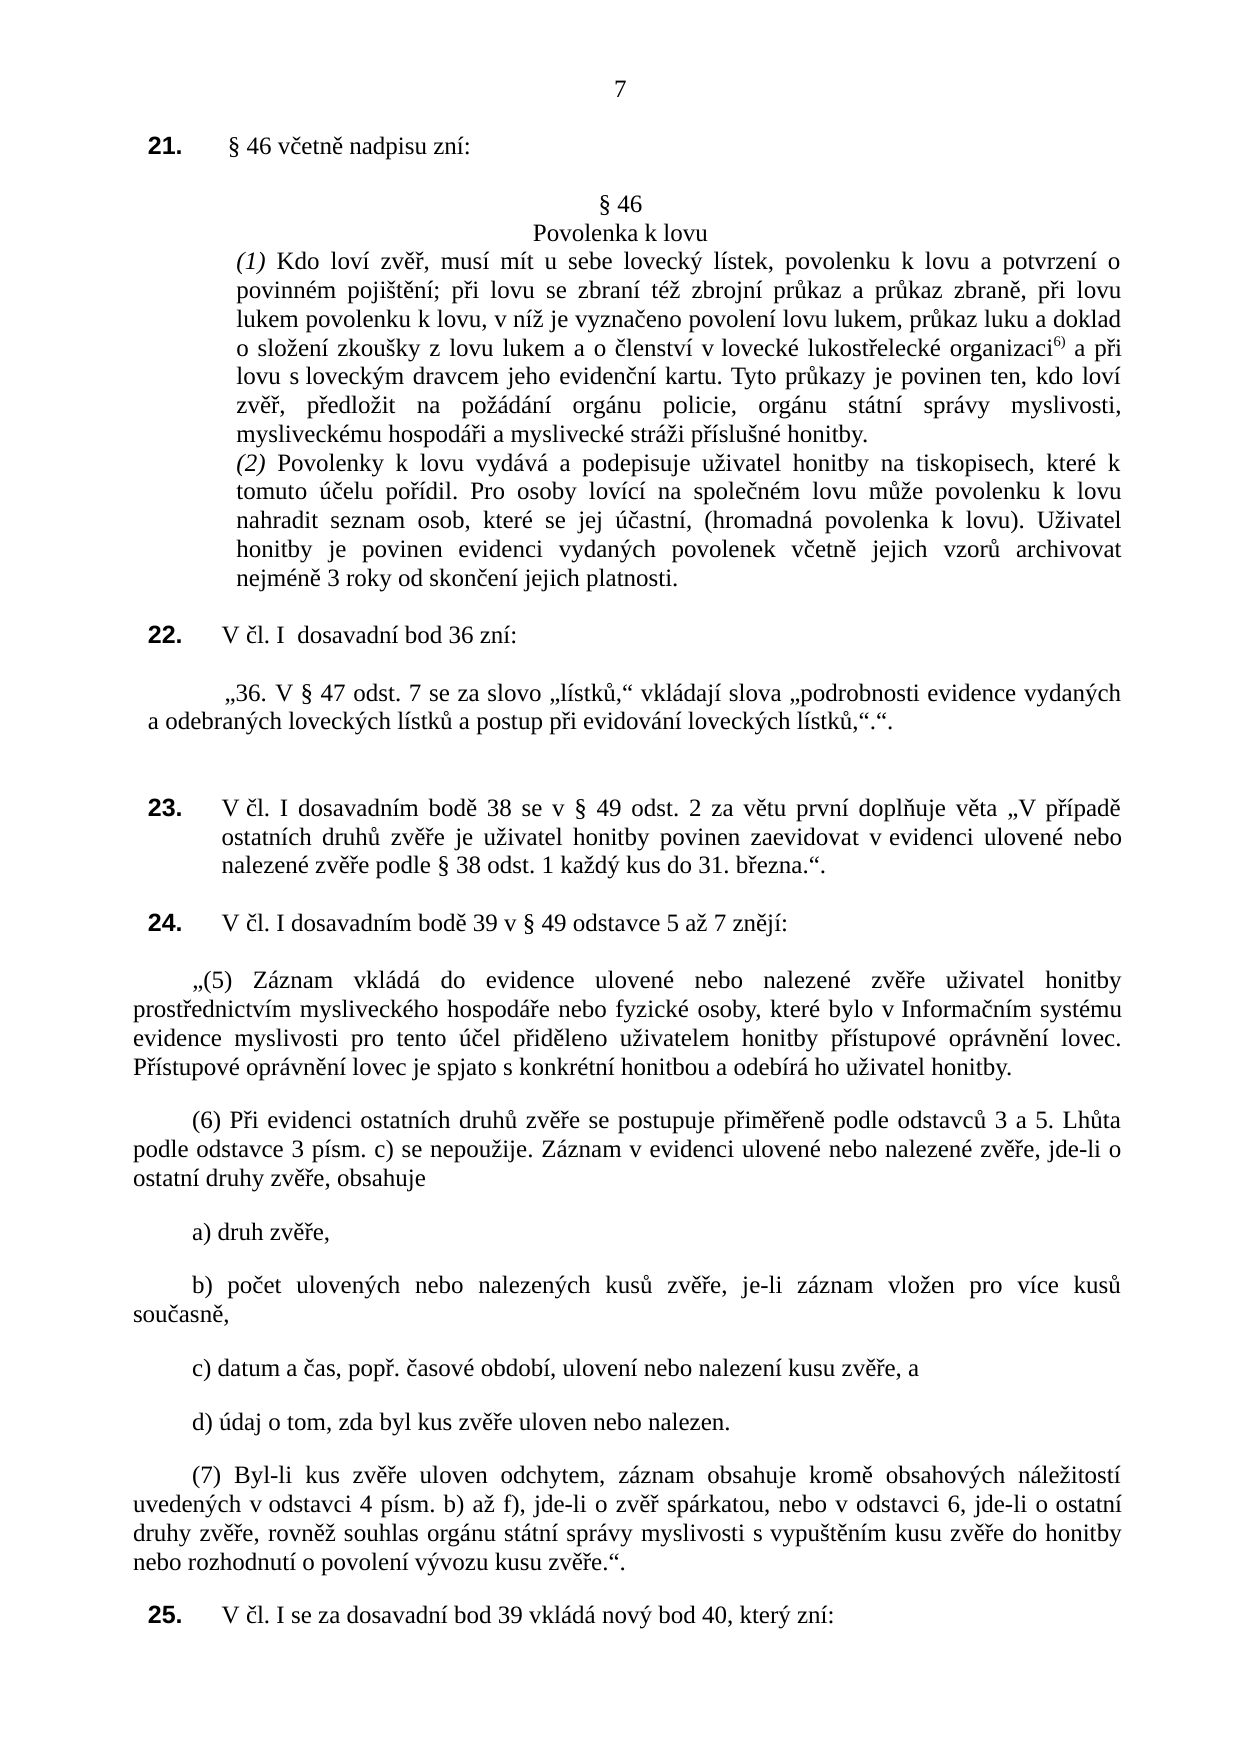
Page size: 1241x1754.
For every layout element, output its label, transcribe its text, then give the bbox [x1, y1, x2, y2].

text „36. V § 47 odst. 7 se za slovo „lístků,“ vkládají slova „podrobnosti evidence vydaných a odebraných loveckých lístků a postup při evidování loveckých lístků,“.“. [148, 678, 1122, 735]
text d) údaj o tom, zda byl kus zvěře uloven nebo nalezen. [133, 1407, 1122, 1435]
text (7) Byl-li kus zvěře uloven odchytem, záznam obsahuje kromě obsahových náležitostí uvedených v odstavci 4 písm. b) až f), jde-li o zvěř spárkatou, nebo v odstavci 6, jde-li o ostatní druhy zvěře, rovněž souhlas orgánu státní správy myslivosti s vypuštěním kusu zvěře do honitby nebo rozhodnutí o povolení vývozu kusu zvěře.“. [133, 1460, 1122, 1575]
text „(5) Záznam vkládá do evidence ulovené nebo nalezené zvěře uživatel honitby prostřednictvím mysliveckého hospodáře nebo fyzické osoby, které bylo v Informačním systému evidence myslivosti pro tento účel přiděleno uživatelem honitby přístupové oprávnění lovec. Přístupové oprávnění lovec je spjato s konkrétní honitbou a odebírá ho uživatel honitby. [133, 965, 1122, 1080]
list V čl. I dosavadním bodě 38 se v § 49 odst. 2 za větu první doplňuje věta „V případě ostatních druhů zvěře je uživatel honitby povinen zaevidovat v evidenci ulovené nebo nalezené zvěře podle § 38 odst. 1 každý kus do 31. března.“. [148, 793, 1122, 879]
list § 46 včetně nadpisu zní: [148, 131, 1122, 160]
text b) počet ulovených nebo nalezených kusů zvěře, je-li záznam vložen pro více kusů současně, [133, 1270, 1122, 1328]
text c) datum a čas, popř. časové období, ulovení nebo nalezení kusu zvěře, a [133, 1353, 1122, 1382]
list V čl. I dosavadním bodě 39 v § 49 odstavce 5 až 7 znějí: [148, 908, 1122, 937]
text Povolenka k lovu [118, 218, 1122, 246]
list V čl. I dosavadní bod 36 zní: [148, 620, 1122, 649]
text (2) Povolenky k lovu vydává a podepisuje uživatel honitby na tiskopisech, které k tomuto účelu pořídil. Pro osoby lovící na společném lovu může povolenku k lovu nahradit seznam osob, které se jej účastní, (hromadná povolenka k lovu). Uživatel honitby je povinen evidenci vydaných povolenek včetně jejich vzorů archivovat nejméně 3 roky od skončení jejich platnosti. [236, 448, 1122, 591]
text a) druh zvěře, [133, 1217, 1122, 1245]
text (6) Při evidenci ostatních druhů zvěře se postupuje přiměřeně podle odstavců 3 a 5. Lhůta podle odstavce 3 písm. c) se nepoužije. Záznam v evidenci ulovené nebo nalezené zvěře, jde-li o ostatní druhy zvěře, obsahuje [133, 1105, 1122, 1192]
text (1) Kdo loví zvěř, musí mít u sebe lovecký lístek, povolenku k lovu a potvrzení o povinném pojištění; při lovu se zbraní též zbrojní průkaz a průkaz zbraně, při lovu lukem povolenku k lovu, v níž je vyznačeno povolení lovu lukem, průkaz luku a doklad o složení zkoušky z lovu lukem a o členství v lovecké lukostřelecké organizaci6) a při lovu s loveckým dravcem jeho evidenční kartu. Tyto průkazy je povinen ten, kdo loví zvěř, předložit na požádání orgánu policie, orgánu státní správy myslivosti, mysliveckému hospodáři a myslivecké stráži příslušné honitby. [236, 246, 1122, 448]
list V čl. I se za dosavadní bod 39 vkládá nový bod 40, který zní: [148, 1600, 1122, 1629]
text § 46 [118, 189, 1122, 218]
